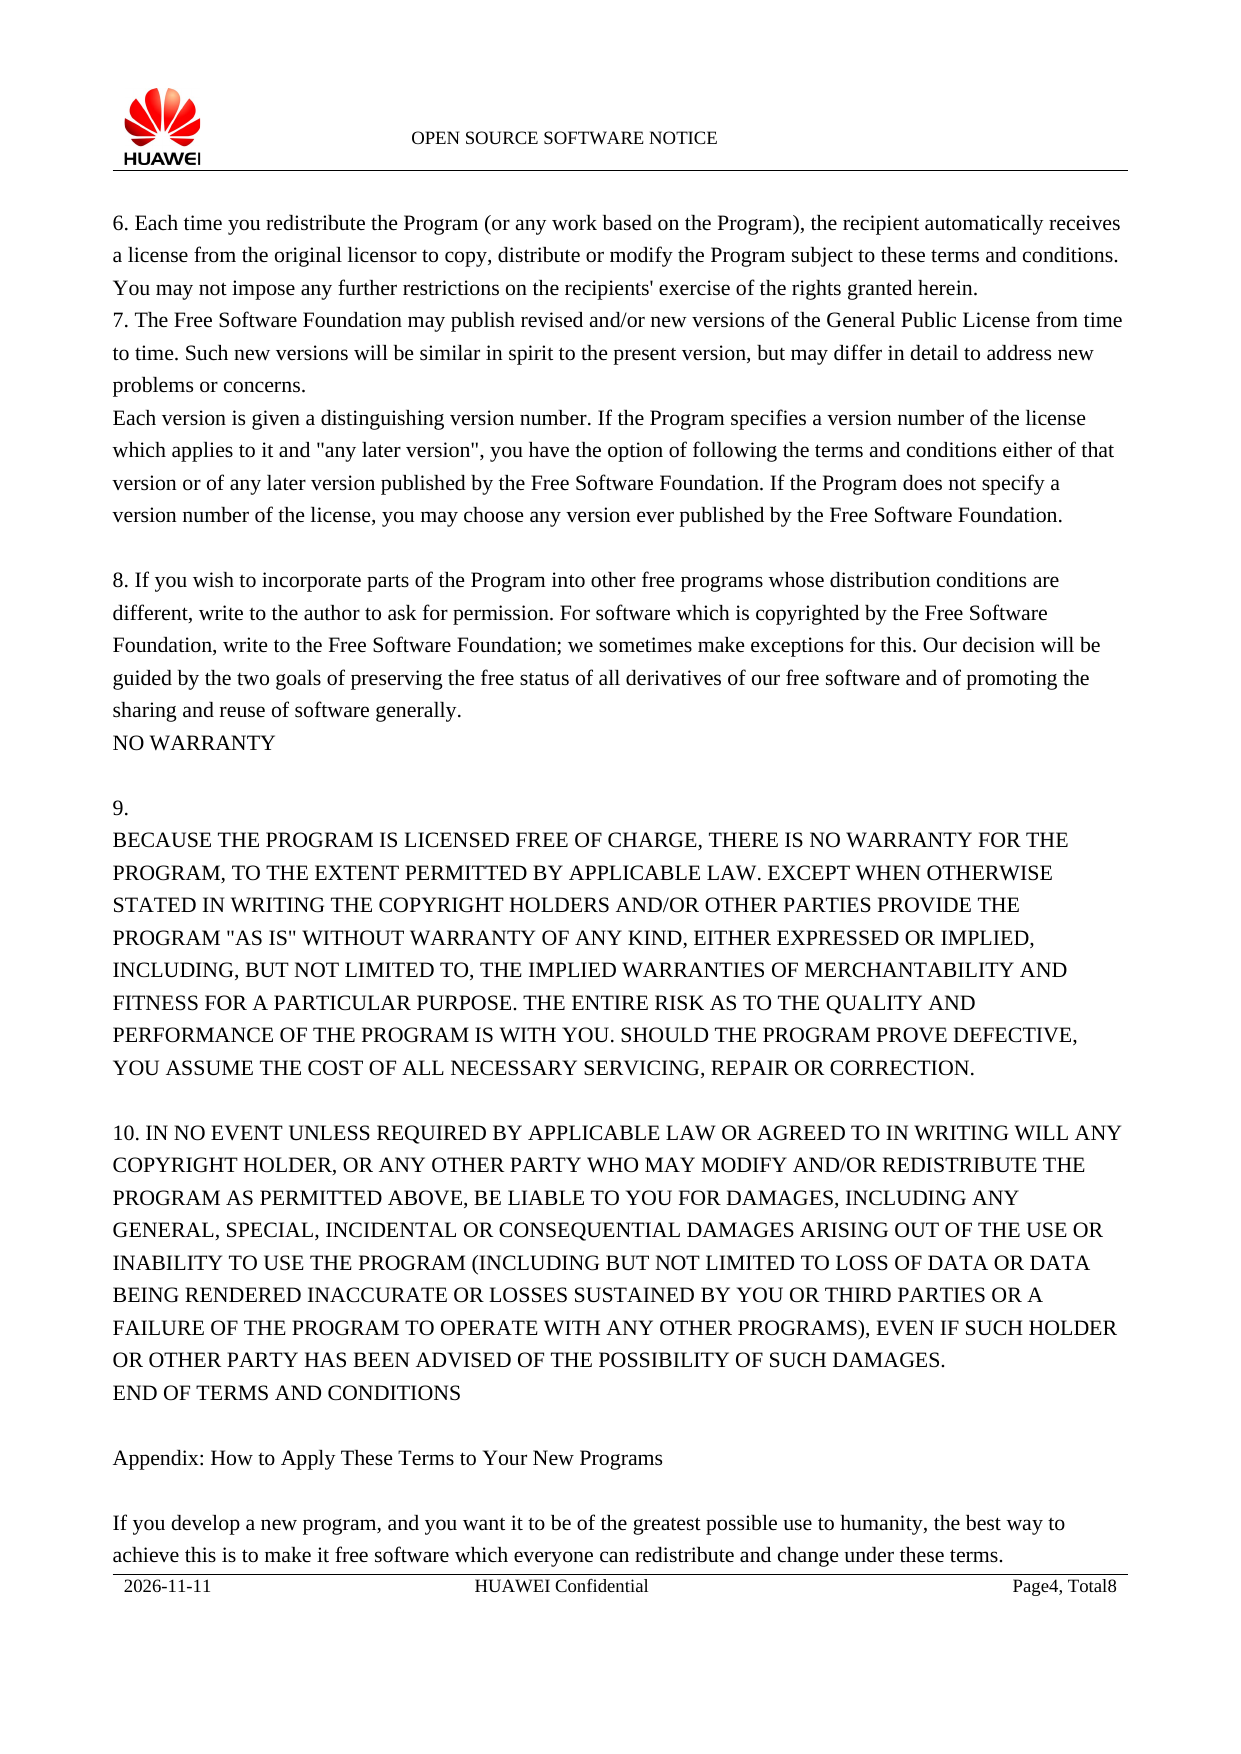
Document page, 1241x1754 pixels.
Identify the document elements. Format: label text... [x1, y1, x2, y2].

picture [124, 88, 201, 165]
